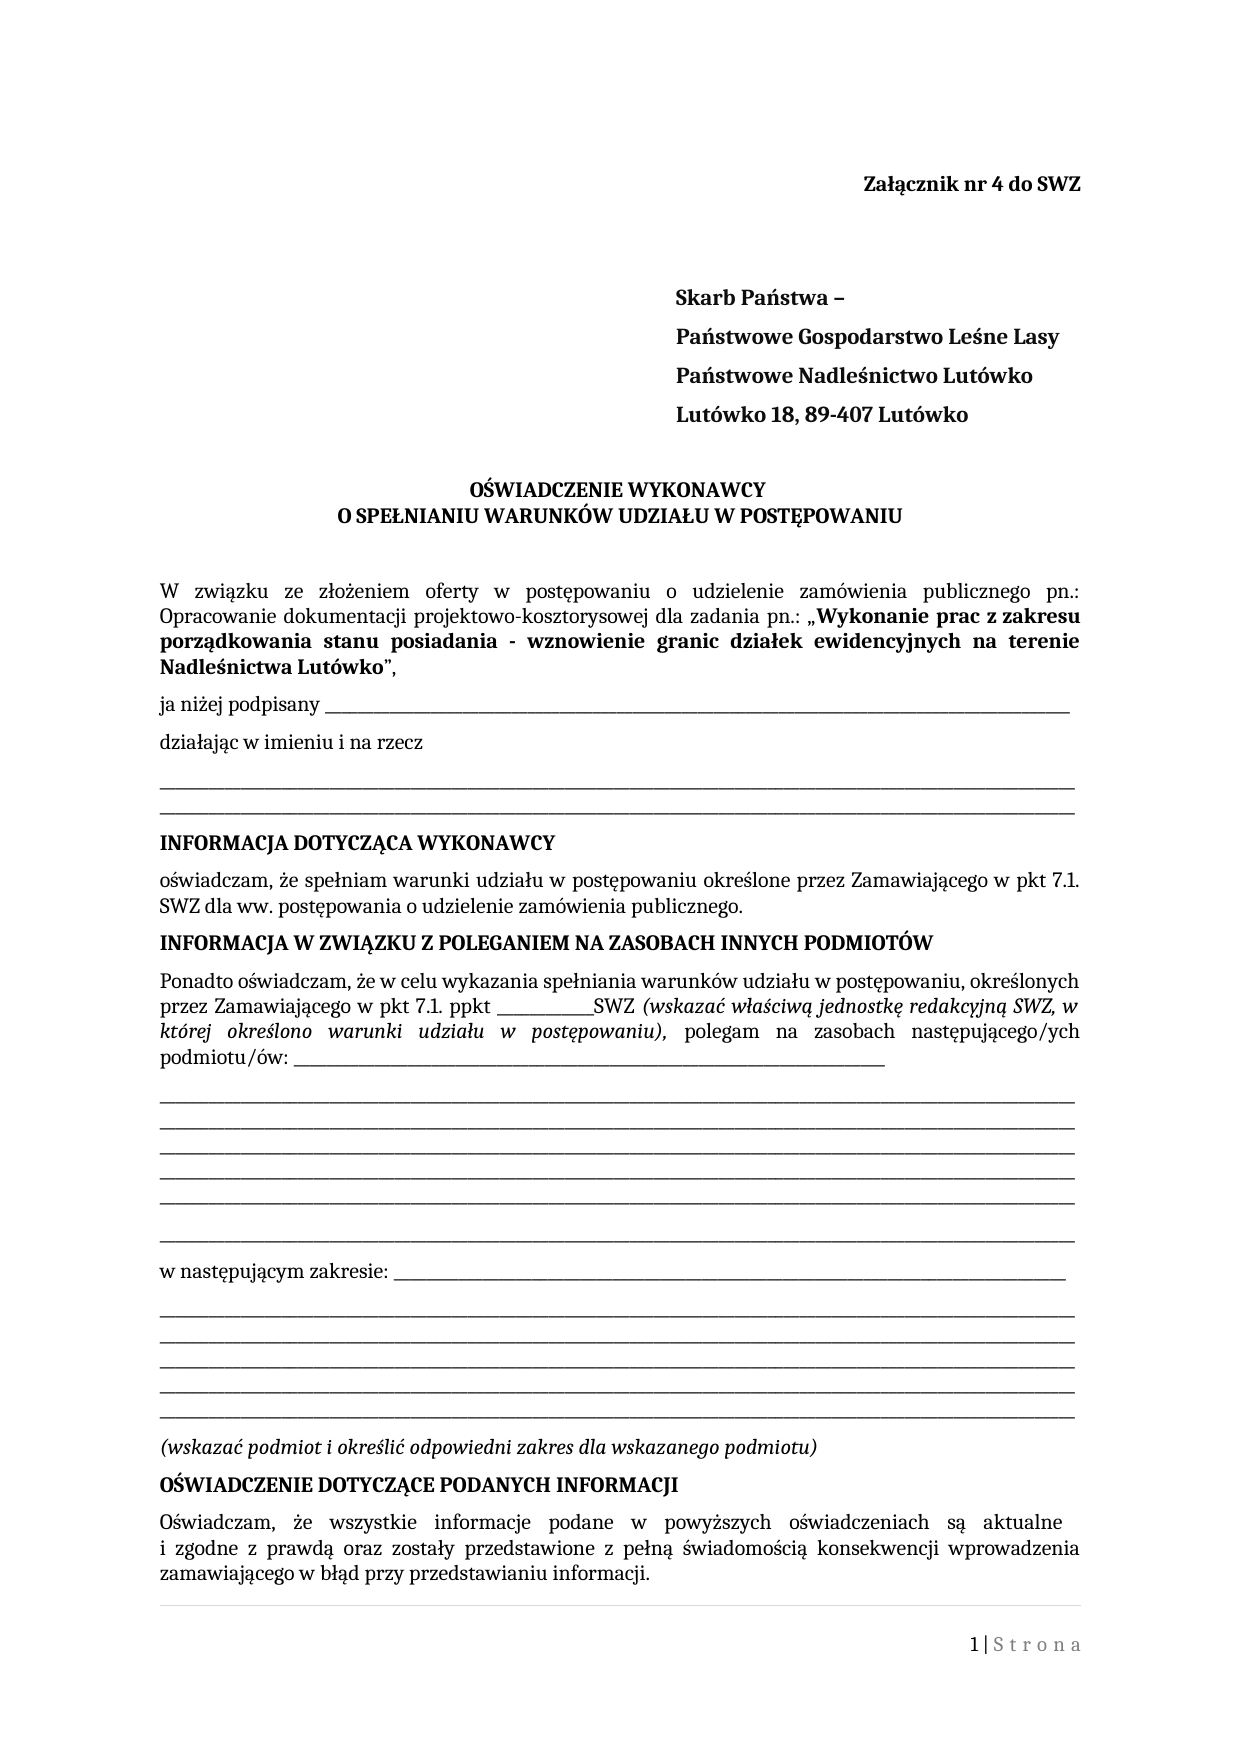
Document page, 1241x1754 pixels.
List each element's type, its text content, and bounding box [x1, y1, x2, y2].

text _____________________________________________________________________________________________________________________________________________________________________________________________________________________________________________________________________________________________________________________________________________________________________________________________________________________________________________________________________________________________________________________________________________________________________________________ [159, 1296, 1081, 1422]
text INFORMACJA DOTYCZĄCA WYKONAWCY [159, 831, 1081, 856]
text Ponadto oświadczam, że w celu wykazania spełniania warunków udziału w postępowaniu, określonych przez Zamawiającego w pkt 7.1. ppkt ____________SWZ (wskazać właściwą jednostkę redakcyjną SWZ, w której określono warunki udziału w postępowaniu), polegam na zasobach następującego/ych podmiotu/ów: _________________________________________________________________________ [159, 969, 1081, 1070]
text _________________________________________________________________________________________________________________ ____________________________________________________________________________________________________________________________________________________________________________________________________________________________________________________________________________________________________________________________________________________________________________________________________________________________________________________________________ [159, 1082, 1081, 1208]
text Skarb Państwa – [159, 285, 1081, 311]
text ja niżej podpisany ____________________________________________________________________________________________ [159, 692, 1081, 717]
text działając w imieniu i na rzecz [159, 730, 1081, 755]
text Oświadczam, że wszystkie informacje podane w powyższych oświadczeniach są aktualne i zgodne z prawdą oraz zostały przedstawione z pełną świadomością konsekwencji wprowadzenia zamawiającego w błąd przy przedstawianiu informacji. [159, 1510, 1081, 1586]
text OŚWIADCZENIE DOTYCZĄCE PODANYCH INFORMACJI [159, 1472, 1081, 1498]
text __________________________________________________________________________________________________________________________________________________________________________________________________________________________________ [159, 768, 1081, 818]
text INFORMACJA W ZWIĄZKU Z POLEGANIEM NA ZASOBACH INNYCH PODMIOTÓW [159, 931, 1081, 956]
text Państwowe Nadleśnictwo Lutówko [159, 363, 1081, 389]
text (wskazać podmiot i określić odpowiedni zakres dla wskazanego podmiotu) [159, 1435, 1081, 1460]
text W związku ze złożeniem oferty w postępowaniu o udzielenie zamówienia publicznego pn.: Opracowanie dokumentacji projektowo-kosztorysowej dla zadania pn.: „Wykonanie prac z zakresu porządkowania stanu posiadania - wznowienie granic działek ewidencyjnych na terenie Nadleśnictwa Lutówko”, [159, 579, 1081, 680]
text OŚWIADCZENIE WYKONAWCY O SPEŁNIANIU WARUNKÓW UDZIAŁU W POSTĘPOWANIU [159, 478, 1081, 529]
text Lutówko 18, 89-407 Lutówko [159, 402, 1081, 428]
text Załącznik nr 4 do SWZ [159, 172, 1081, 197]
text Państwowe Gospodarstwo Leśne Lasy [159, 324, 1081, 350]
text w następującym zakresie: ___________________________________________________________________________________ [159, 1258, 1081, 1284]
text oświadczam, że spełniam warunki udziału w postępowaniu określone przez Zamawiającego w pkt 7.1. SWZ dla ww. postępowania o udzielenie zamówienia publicznego. [159, 868, 1081, 919]
text _________________________________________________________________________________________________________________ [159, 1221, 1081, 1246]
